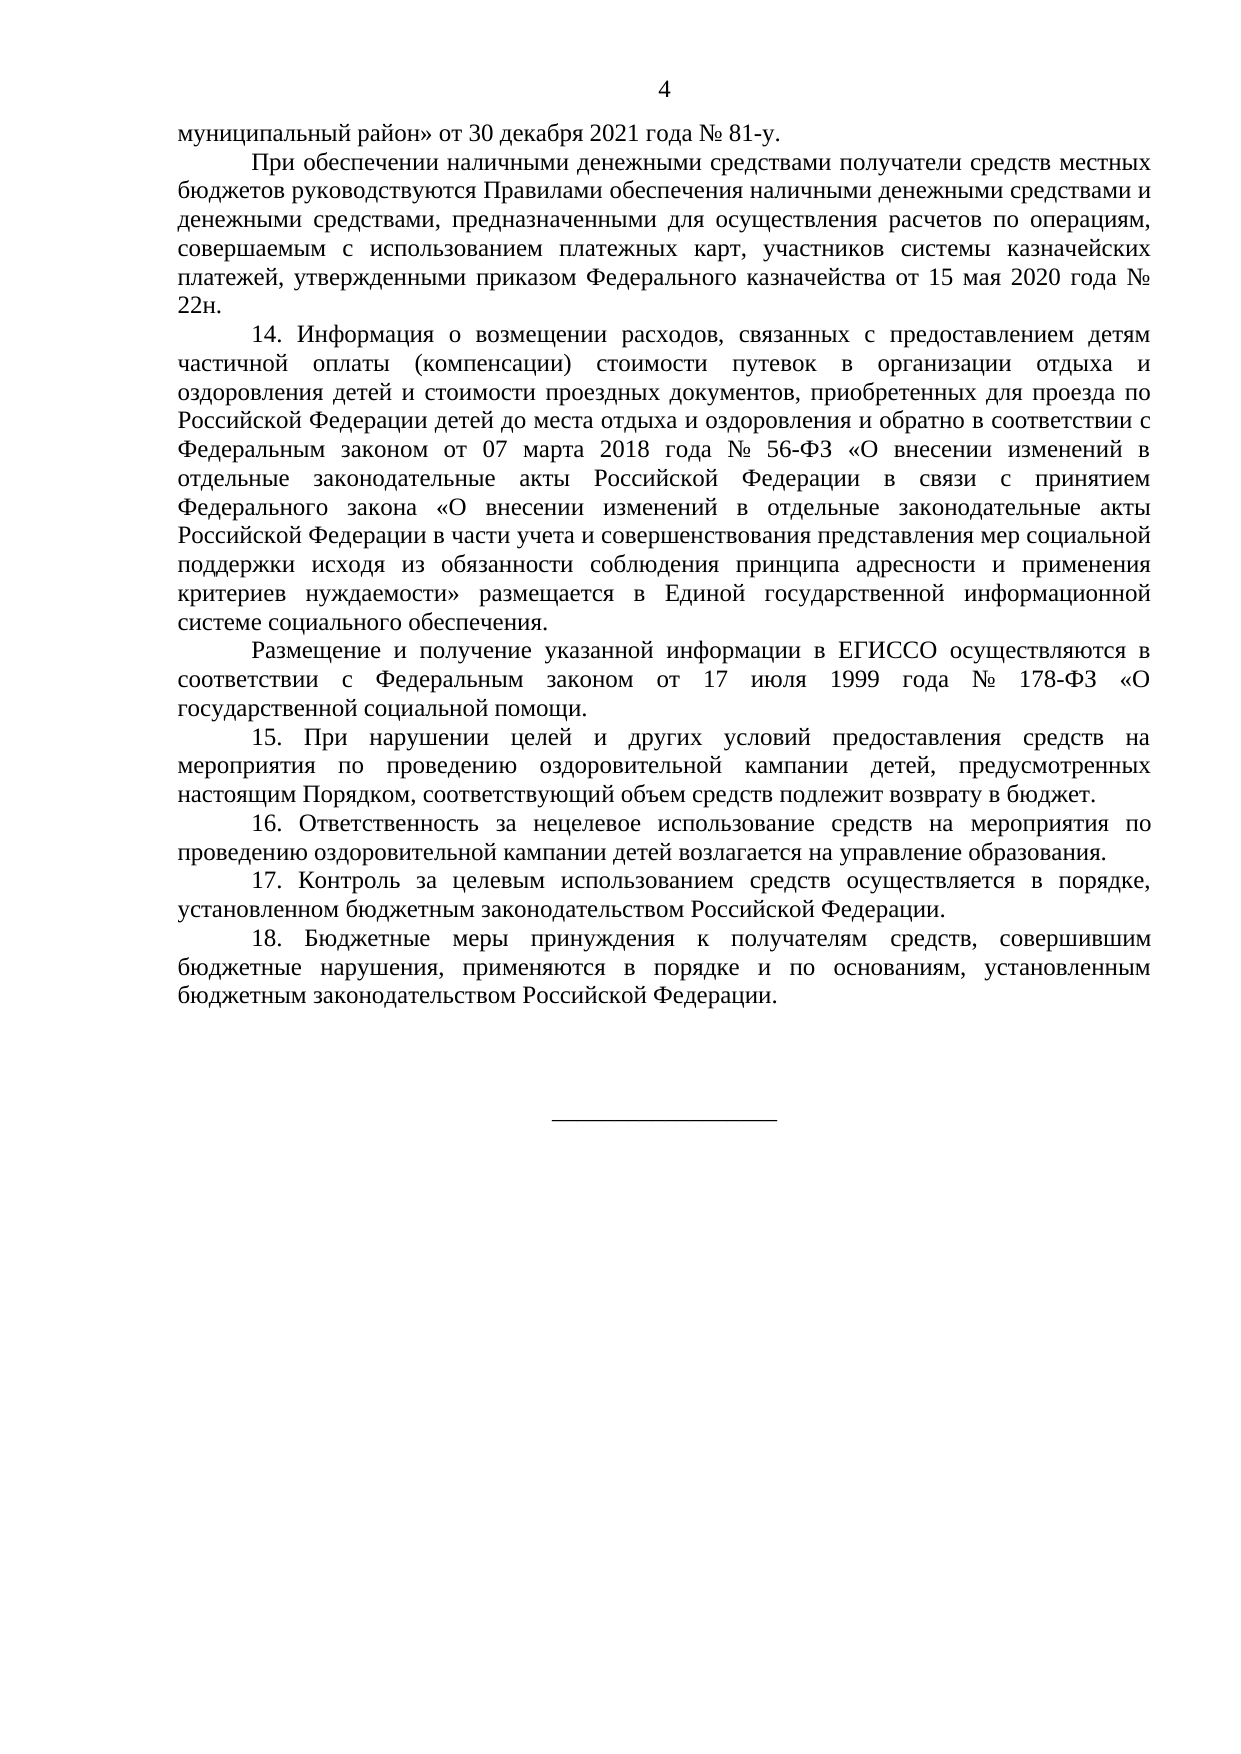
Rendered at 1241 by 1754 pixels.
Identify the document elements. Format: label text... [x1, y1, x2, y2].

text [177, 118, 1152, 147]
text Размещение и получение указанной информации в ЕГИССО осуществляются в соответствии с Федеральным законом от 17 июля 1999 года № 178-ФЗ «О государственной социальной помощи. [177, 636, 1152, 722]
text 14. Информация о возмещении расходов, связанных с предоставлением детям частичной оплаты (компенсации) стоимости путевок в организации отдыха и оздоровления детей и стоимости проездных документов, приобретенных для проезда по Российской Федерации детей до места отдыха и оздоровления и обратно в соответствии с Федеральным законом от 07 марта 2018 года № 56-ФЗ «О внесении изменений в отдельные законодательные акты Российской Федерации в связи с принятием Федерального закона «О внесении изменений в отдельные законодательные акты Российской Федерации в части учета и совершенствования представления мер социальной поддержки исходя из обязанности соблюдения принципа адресности и применения критериев нуждаемости» размещается в Единой государственной информационной системе социального обеспечения. [177, 319, 1152, 636]
text 15. При нарушении целей и других условий предоставления средств на мероприятия по проведению оздоровительной кампании детей, предусмотренных настоящим Порядком, соответствующий объем средств подлежит возврату в бюджет. [177, 722, 1152, 808]
text 18. Бюджетные меры принуждения к получателям средств, совершившим бюджетные нарушения, применяются в порядке и по основаниям, установленным бюджетным законодательством Российской Федерации. [177, 923, 1152, 1009]
text __________________ [177, 1096, 1152, 1124]
text При обеспечении наличными денежными средствами получатели средств местных бюджетов руководствуются Правилами обеспечения наличными денежными средствами и денежными средствами, предназначенными для осуществления расчетов по операциям, совершаемым с использованием платежных карт, участников системы казначейских платежей, утвержденными приказом Федерального казначейства от 15 мая 2020 года № 22н. [177, 262, 1152, 319]
text При обеспечении наличными денежными средствами получатели средств местных бюджетов руководствуются Правилами обеспечения наличными денежными средствами и денежными средствами, предназначенными для осуществления расчетов по операциям, совершаемым с использованием платежных карт, участников системы казначейских платежей, утвержденными приказом Федерального казначейства от 15 мая 2020 года № 22н. [177, 147, 1152, 204]
text 17. Контроль за целевым использованием средств осуществляется в порядке, установленном бюджетным законодательством Российской Федерации. [177, 866, 1152, 923]
text 16. Ответственность за нецелевое использование средств на мероприятия по проведению оздоровительной кампании детей возлагается на управление образования. [177, 808, 1152, 866]
